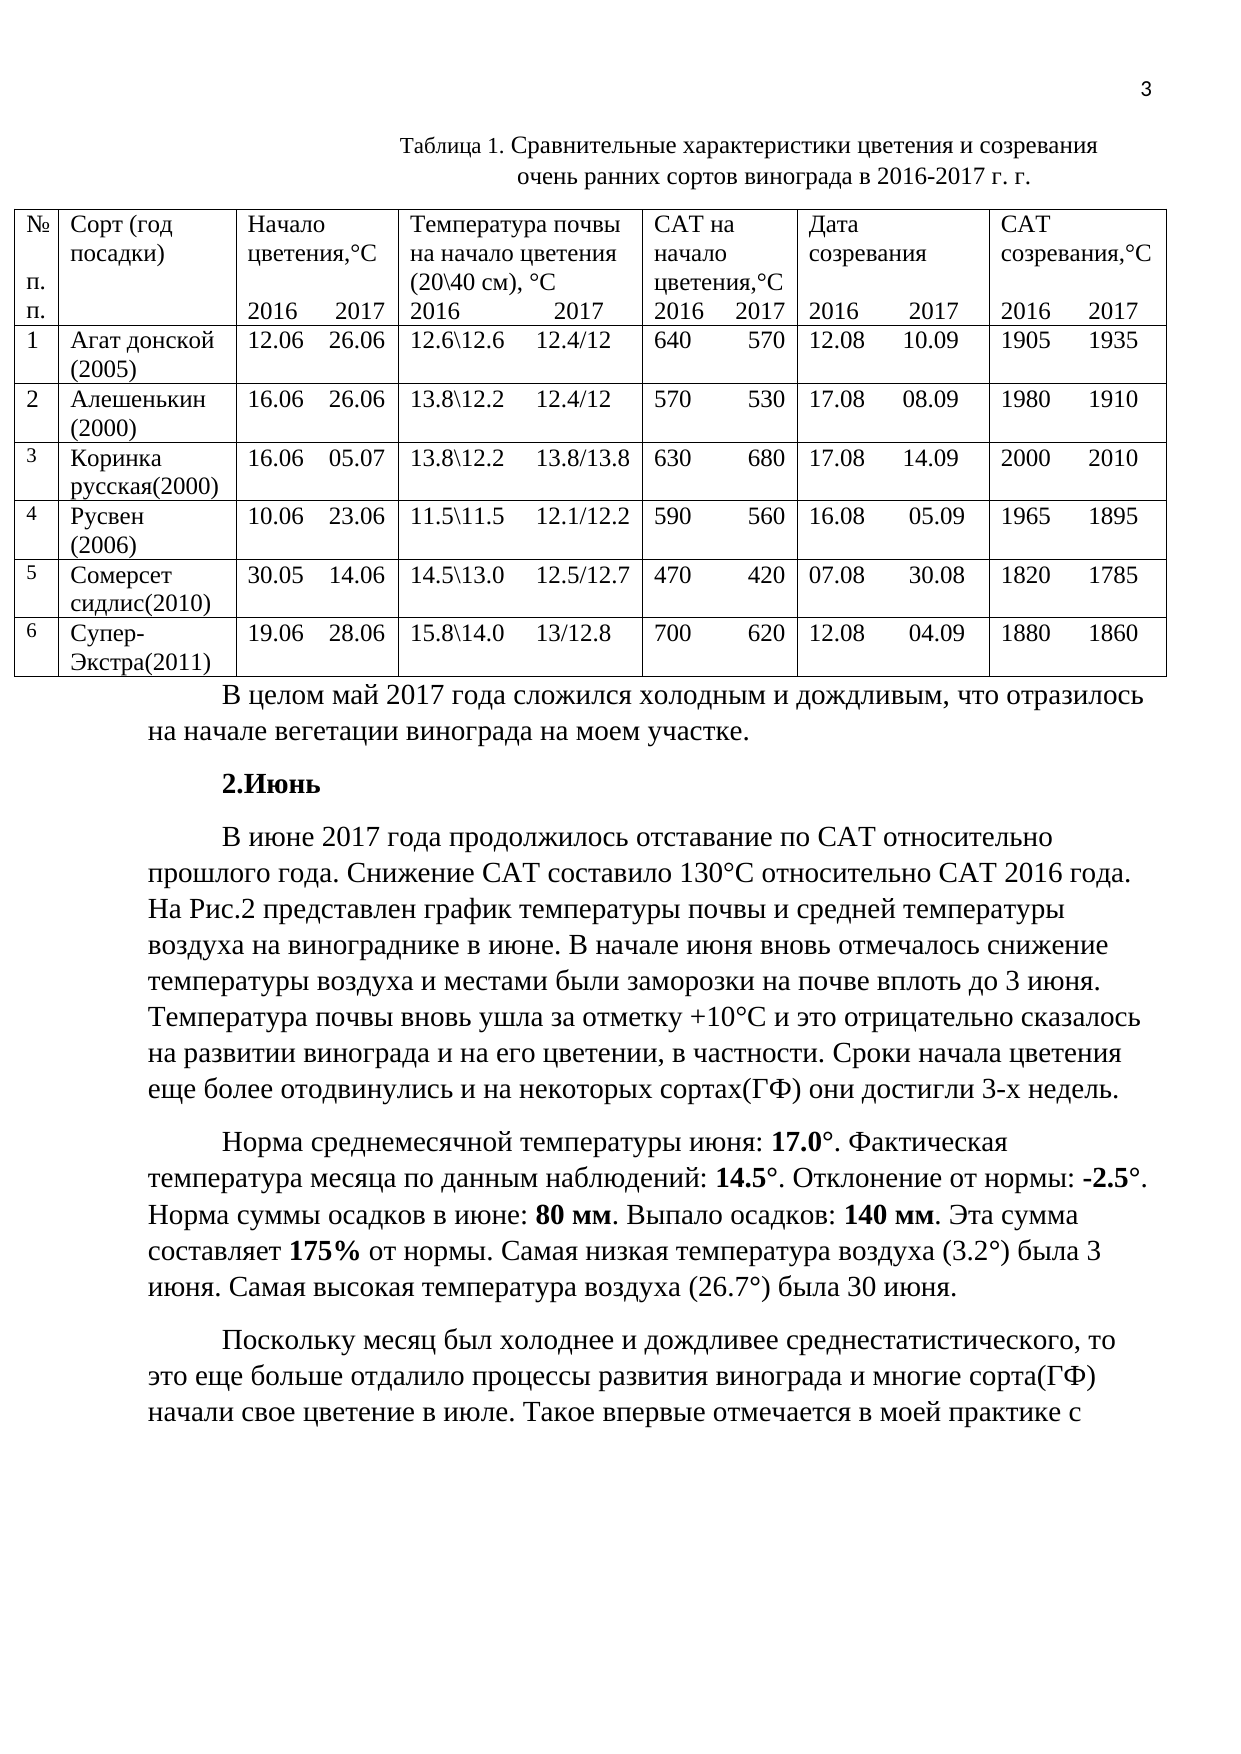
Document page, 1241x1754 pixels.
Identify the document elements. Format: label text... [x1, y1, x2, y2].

table_cell 3 [15, 443, 58, 500]
table_cell 17.08 08.09 [798, 384, 989, 442]
table_cell 16.06 05.07 [237, 443, 398, 500]
table_header Начало цветения,°С 2016 2017 [237, 210, 398, 324]
table_cell 590 560 [643, 501, 797, 559]
text 2.Июнь [148, 766, 1152, 799]
table_header Температура почвы на начало цветения (20\40 см), °С 2016 2017 [399, 210, 642, 324]
table_cell 30.05 14.06 [237, 560, 398, 617]
table_header Сорт (год посадки) [59, 210, 236, 324]
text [148, 1322, 1152, 1428]
text Норма среднемесячной температуры июня: 17.0°. Фактическая температура месяца по данным наблюдений: 14.5°. Отклонение от нормы: -2.5°. Норма суммы осадков в июне: 80 мм. Выпало осадков: 140 мм. Эта сумма составляет 175% от нормы. Самая низкая температура воздуха (3.2°) была 3 июня. Самая высокая температура воздуха (26.7°) была 30 июня. [148, 1124, 1152, 1303]
table_header Дата созревания 2016 2017 [798, 210, 989, 324]
table_cell 470 420 [643, 560, 797, 617]
table_cell 640 570 [643, 326, 797, 383]
table_cell 13.8\12.2 12.4/12 [399, 384, 642, 442]
table_cell 1820 1785 [990, 560, 1166, 617]
table_cell 2 [15, 384, 58, 442]
table_cell Алешенькин (2000) [59, 384, 236, 442]
table_header САТ созревания,°С 2016 2017 [990, 210, 1166, 324]
table_cell 1965 1895 [990, 501, 1166, 559]
table_cell 1 [15, 326, 58, 383]
table_cell 16.08 05.09 [798, 501, 989, 559]
table_cell Русвен (2006) [59, 501, 236, 559]
text В июне 2017 года продолжилось отставание по САТ относительно прошлого года. Снижение САТ составило 130°С относительно САТ 2016 года. На Рис.2 представлен график температуры почвы и средней температуры воздуха на винограднике в июне. В начале июня вновь отмечалось снижение температуры воздуха и местами были заморозки на почве вплоть до 3 июня. Температура почвы вновь ушла за отметку +10°С и это отрицательно сказалось на развитии винограда и на его цветении, в частности. Сроки начала цветения еще более отодвинулись и на некоторых сортах(ГФ) они достигли 3-х недель. [148, 819, 1152, 1105]
table_cell 19.06 28.06 [237, 618, 398, 676]
table_cell Супер-Экстра(2011) [59, 618, 236, 676]
table_cell 10.06 23.06 [237, 501, 398, 559]
table_cell 12.6\12.6 12.4/12 [399, 326, 642, 383]
table_cell Сомерсет сидлис(2010) [59, 560, 236, 617]
table_cell Коринка русская(2000) [59, 443, 236, 500]
table_header № п.п. [15, 210, 58, 324]
table_cell 1905 1935 [990, 326, 1166, 383]
table_cell 14.5\13.0 12.5/12.7 [399, 560, 642, 617]
table_cell Агат донской (2005) [59, 326, 236, 383]
table_cell 1880 1860 [990, 618, 1166, 676]
table_cell 12.08 04.09 [798, 618, 989, 676]
table_cell 16.06 26.06 [237, 384, 398, 442]
text В целом май 2017 года сложился холодным и дождливым, что отразилось на начале вегетации винограда на моем участке. [148, 677, 1152, 747]
table_cell 17.08 14.09 [798, 443, 989, 500]
table_header САТ на начало цветения,°С 2016 2017 [643, 210, 797, 324]
table_cell 1980 1910 [990, 384, 1166, 442]
table_cell 5 [15, 560, 58, 617]
table_cell 700 620 [643, 618, 797, 676]
table_cell 4 [15, 501, 58, 559]
table_cell 570 530 [643, 384, 797, 442]
table_cell 12.08 10.09 [798, 326, 989, 383]
table_cell 15.8\14.0 13/12.8 [399, 618, 642, 676]
text Таблица 1. Сравнительные характеристики цветения и созревания очень ранних сортов винограда в 2016-2017 г. г. [251, 130, 1152, 189]
table_cell 6 [15, 618, 58, 676]
table_cell 12.06 26.06 [237, 326, 398, 383]
table_cell 630 680 [643, 443, 797, 500]
table_cell 11.5\11.5 12.1/12.2 [399, 501, 642, 559]
table_cell 07.08 30.08 [798, 560, 989, 617]
table_cell 2000 2010 [990, 443, 1166, 500]
table_cell 13.8\12.2 13.8/13.8 [399, 443, 642, 500]
